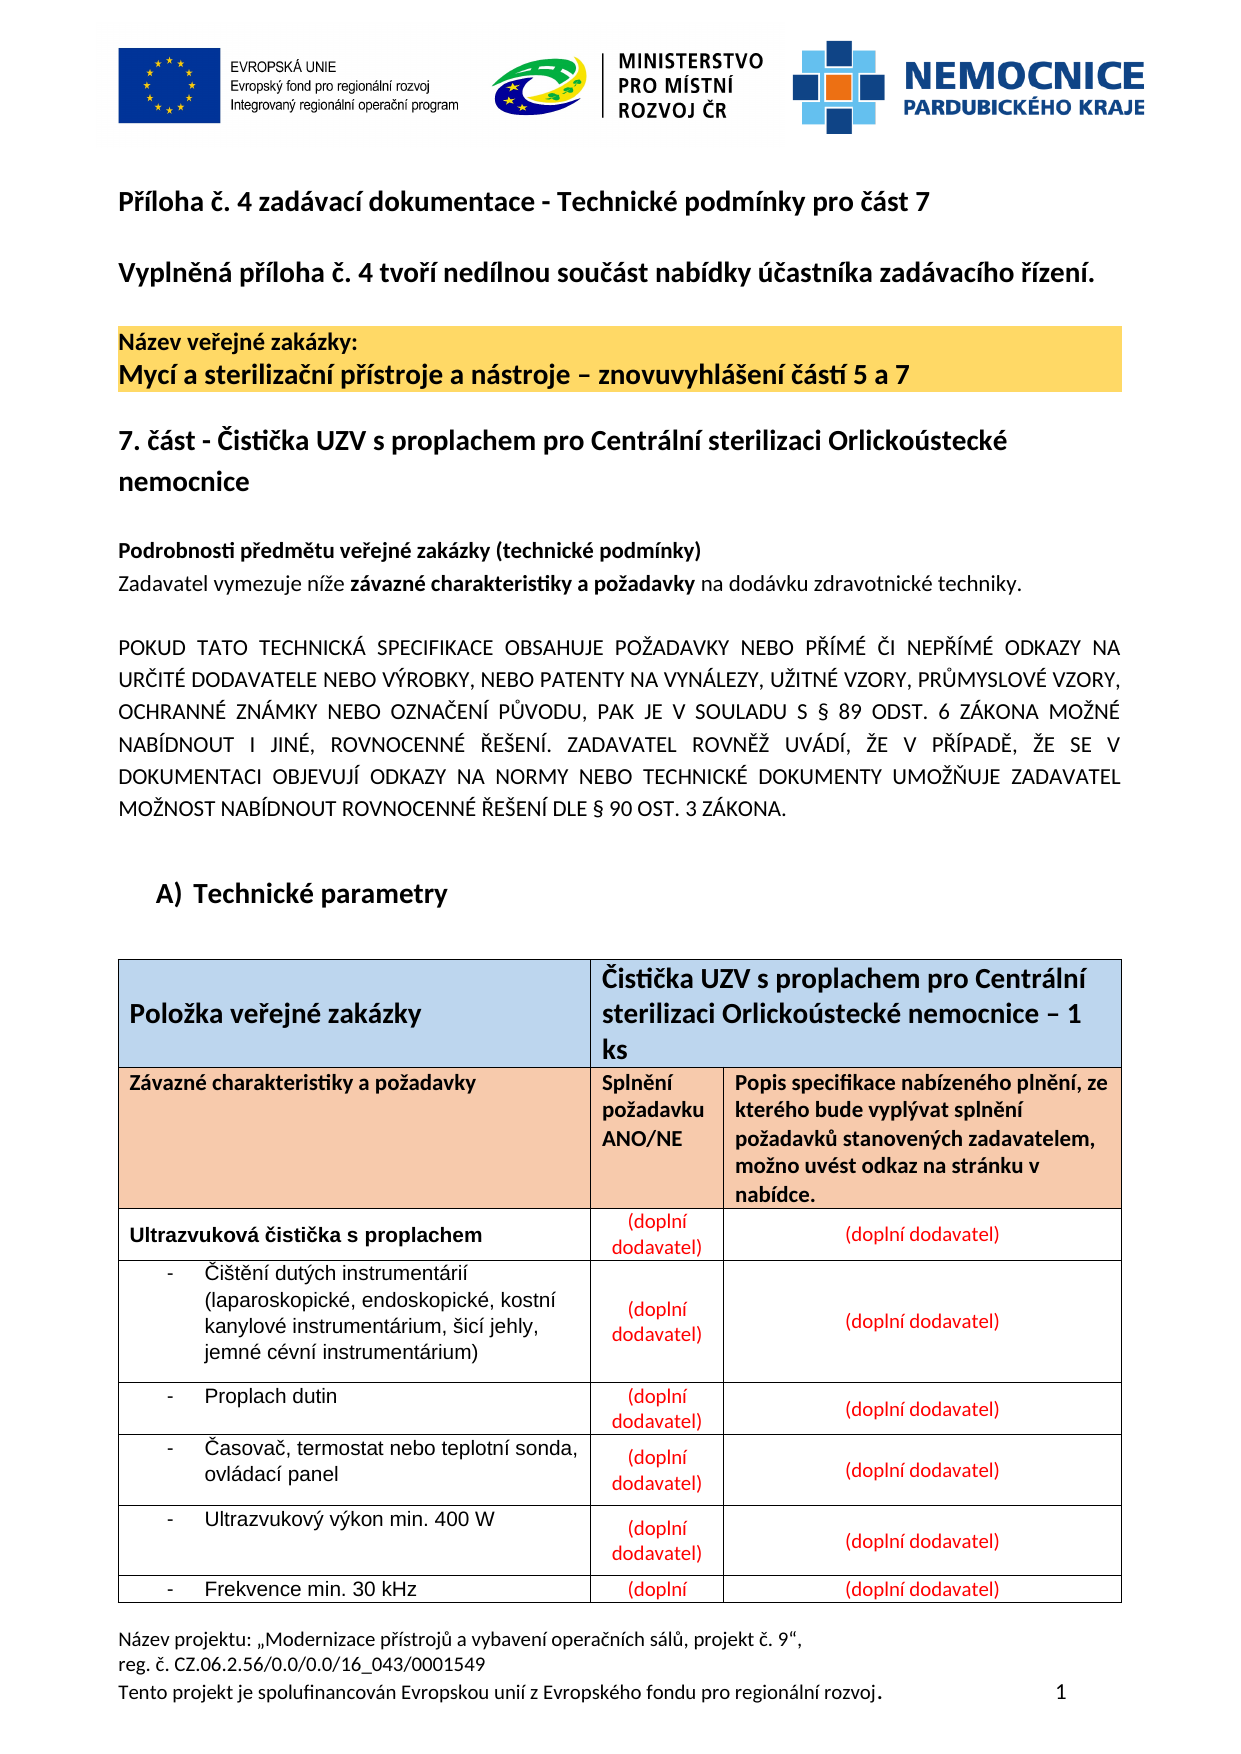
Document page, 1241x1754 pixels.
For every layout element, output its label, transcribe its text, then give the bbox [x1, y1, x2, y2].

table_cell Časovač, termostat nebo teplotní sonda, ovládací panel [119, 1435, 590, 1505]
table_cell Splnění požadavku ANO/NE [591, 1068, 723, 1208]
table_cell (doplní dodavatel) [724, 1435, 1121, 1505]
table_cell Frekvence min. 30 kHz [119, 1576, 590, 1602]
text Název veřejné zakázky: [118, 326, 1122, 356]
table_cell (doplní dodavatel) [591, 1506, 723, 1575]
table_cell (doplní dodavatel) [724, 1209, 1121, 1259]
subtitle Technické parametry [156, 875, 1122, 911]
text Podrobnosti předmětu veřejné zakázky (technické podmínky) [118, 537, 1122, 564]
table_cell (doplní dodavatel) [591, 1435, 723, 1505]
table_cell Čištění dutých instrumentárií (laparoskopické, endoskopické, kostní kanylové instrumentárium, šicí jehly, jemné cévní instrumentárium) [119, 1261, 590, 1382]
table_header Čistička UZV s proplachem pro Centrální sterilizaci Orlickoústecké nemocnice – 1 ks [591, 960, 1121, 1067]
picture [96, 22, 785, 148]
text Zadavatel vymezuje níže závazné charakteristiky a požadavky na dodávku zdravotnické techniky. [118, 569, 1122, 597]
picture [791, 39, 1145, 135]
table_cell Závazné charakteristiky a požadavky [119, 1068, 590, 1208]
text Vyplněná příloha č. 4 tvoří nedílnou součást nabídky účastníka zadávacího řízení. [118, 254, 1122, 290]
text POKUD TATO TECHNICKÁ SPECIFIKACE OBSAHUJE POŽADAVKY NEBO PŘÍMÉ ČI NEPŘÍMÉ ODKAZY NA URČITÉ DODAVATELE NEBO VÝROBKY, NEBO PATENTY NA VYNÁLEZY, UŽITNÉ VZORY, PRŮMYSLOVÉ VZORY, OCHRANNÉ ZNÁMKY NEBO OZNAČENÍ PŮVODU, PAK JE V SOULADU S § 89 ODST. 6 ZÁKONA MOŽNÉ NABÍDNOUT I JINÉ, ROVNOCENNÉ ŘEŠENÍ. ZADAVATEL ROVNĚŽ UVÁDÍ, ŽE V PŘÍPADĚ, ŽE SE V DOKUMENTACI OBJEVUJÍ ODKAZY NA NORMY NEBO TECHNICKÉ DOKUMENTY UMOŽŇUJE ZADAVATEL MOŽNOST NABÍDNOUT ROVNOCENNÉ ŘEŠENÍ DLE § 90 OST. 3 ZÁKONA. [118, 633, 1122, 822]
table_cell Ultrazvuková čistička s proplachem [119, 1209, 590, 1259]
text 7. část - Čistička UZV s proplachem pro Centrální sterilizaci Orlickoústecké nemocnice [118, 422, 1122, 499]
table_cell (doplní dodavatel) [591, 1209, 723, 1259]
table_header Položka veřejné zakázky [119, 960, 590, 1067]
table_cell Ultrazvukový výkon min. 400 W [119, 1506, 590, 1575]
text Mycí a sterilizační přístroje a nástroje – znovuvyhlášení částí 5 a 7 [118, 356, 1122, 392]
table_cell (doplní dodavatel) [591, 1261, 723, 1382]
table_cell (doplní dodavatel) [724, 1261, 1121, 1382]
table_cell (doplní dodavatel) [591, 1576, 723, 1602]
table_cell (doplní dodavatel) [591, 1383, 723, 1434]
table_cell (doplní dodavatel) [724, 1576, 1121, 1602]
table_cell Proplach dutin [119, 1383, 590, 1434]
text Příloha č. 4 zadávací dokumentace - Technické podmínky pro část 7 [118, 183, 1122, 219]
table_cell (doplní dodavatel) [724, 1383, 1121, 1434]
table_cell Popis specifikace nabízeného plnění, ze kterého bude vyplývat splnění požadavků stanovených zadavatelem, možno uvést odkaz na stránku v nabídce. [724, 1068, 1121, 1208]
table_cell (doplní dodavatel) [724, 1506, 1121, 1575]
